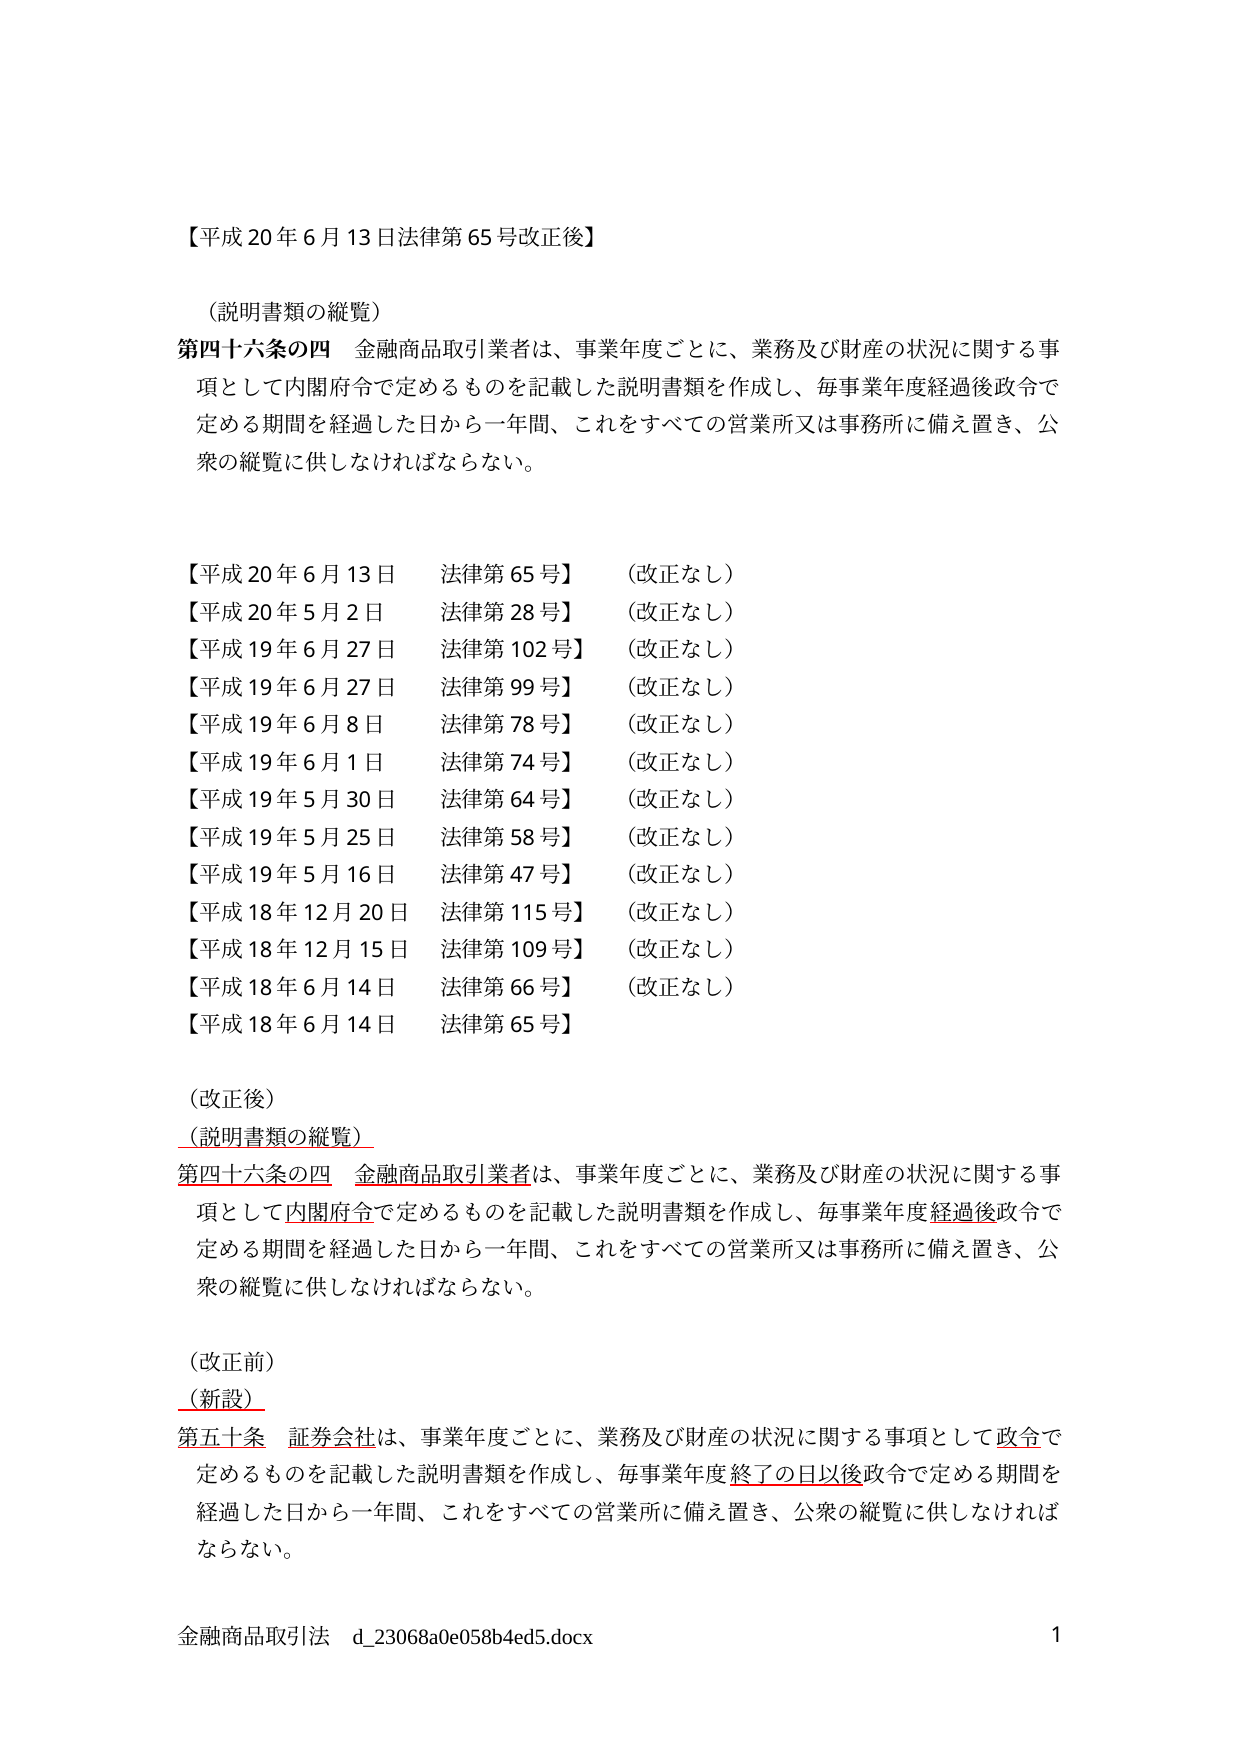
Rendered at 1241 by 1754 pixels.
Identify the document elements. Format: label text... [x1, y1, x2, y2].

text （新設） [177, 1379, 1063, 1417]
text 第四十六条の四 金融商品取引業者は、事業年度ごとに、業務及び財産の状況に関する事項として内閣府令で定めるものを記載した説明書類を作成し、毎事業年度経過後政令で定める期間を経過した日から一年間、これをすべての営業所又は事務所に備え置き、公衆の縦覧に供しなければならない。 [177, 329, 1063, 479]
text 【平成19年6月1日 法律第74号】 （改正なし） [177, 742, 1063, 779]
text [177, 1417, 1063, 1567]
text 【平成18年12月15日 法律第109号】 （改正なし） [177, 929, 1063, 967]
text （説明書類の縦覧） [177, 1117, 1063, 1154]
text （改正前） [177, 1342, 1063, 1379]
text 【平成19年5月25日 法律第58号】 （改正なし） [177, 817, 1063, 854]
text 【平成20年6月13日 法律第65号】 （改正なし） [177, 554, 1063, 592]
text 【平成19年6月8日 法律第78号】 （改正なし） [177, 704, 1063, 742]
text （改正後） [177, 1079, 1063, 1117]
text 【平成19年5月30日 法律第64号】 （改正なし） [177, 779, 1063, 817]
text 【平成18年6月14日 法律第65号】 [177, 1004, 1063, 1042]
text 【平成19年6月27日 法律第99号】 （改正なし） [177, 667, 1063, 704]
text 第四十六条の四 金融商品取引業者は、事業年度ごとに、業務及び財産の状況に関する事項として内閣府令で定めるものを記載した説明書類を作成し、毎事業年度経過後政令で定める期間を経過した日から一年間、これをすべての営業所又は事務所に備え置き、公衆の縦覧に供しなければならない。 [177, 1154, 1063, 1304]
text 【平成20年6月13日法律第65号改正後】 [177, 217, 1063, 254]
text 【平成18年6月14日 法律第66号】 （改正なし） [177, 967, 1063, 1004]
text 【平成19年6月27日 法律第102号】 （改正なし） [177, 629, 1063, 667]
text 【平成20年5月2日 法律第28号】 （改正なし） [177, 592, 1063, 629]
text 【平成18年12月20日 法律第115号】 （改正なし） [177, 892, 1063, 929]
text 【平成19年5月16日 法律第47号】 （改正なし） [177, 854, 1063, 892]
text （説明書類の縦覧） [196, 292, 1063, 329]
